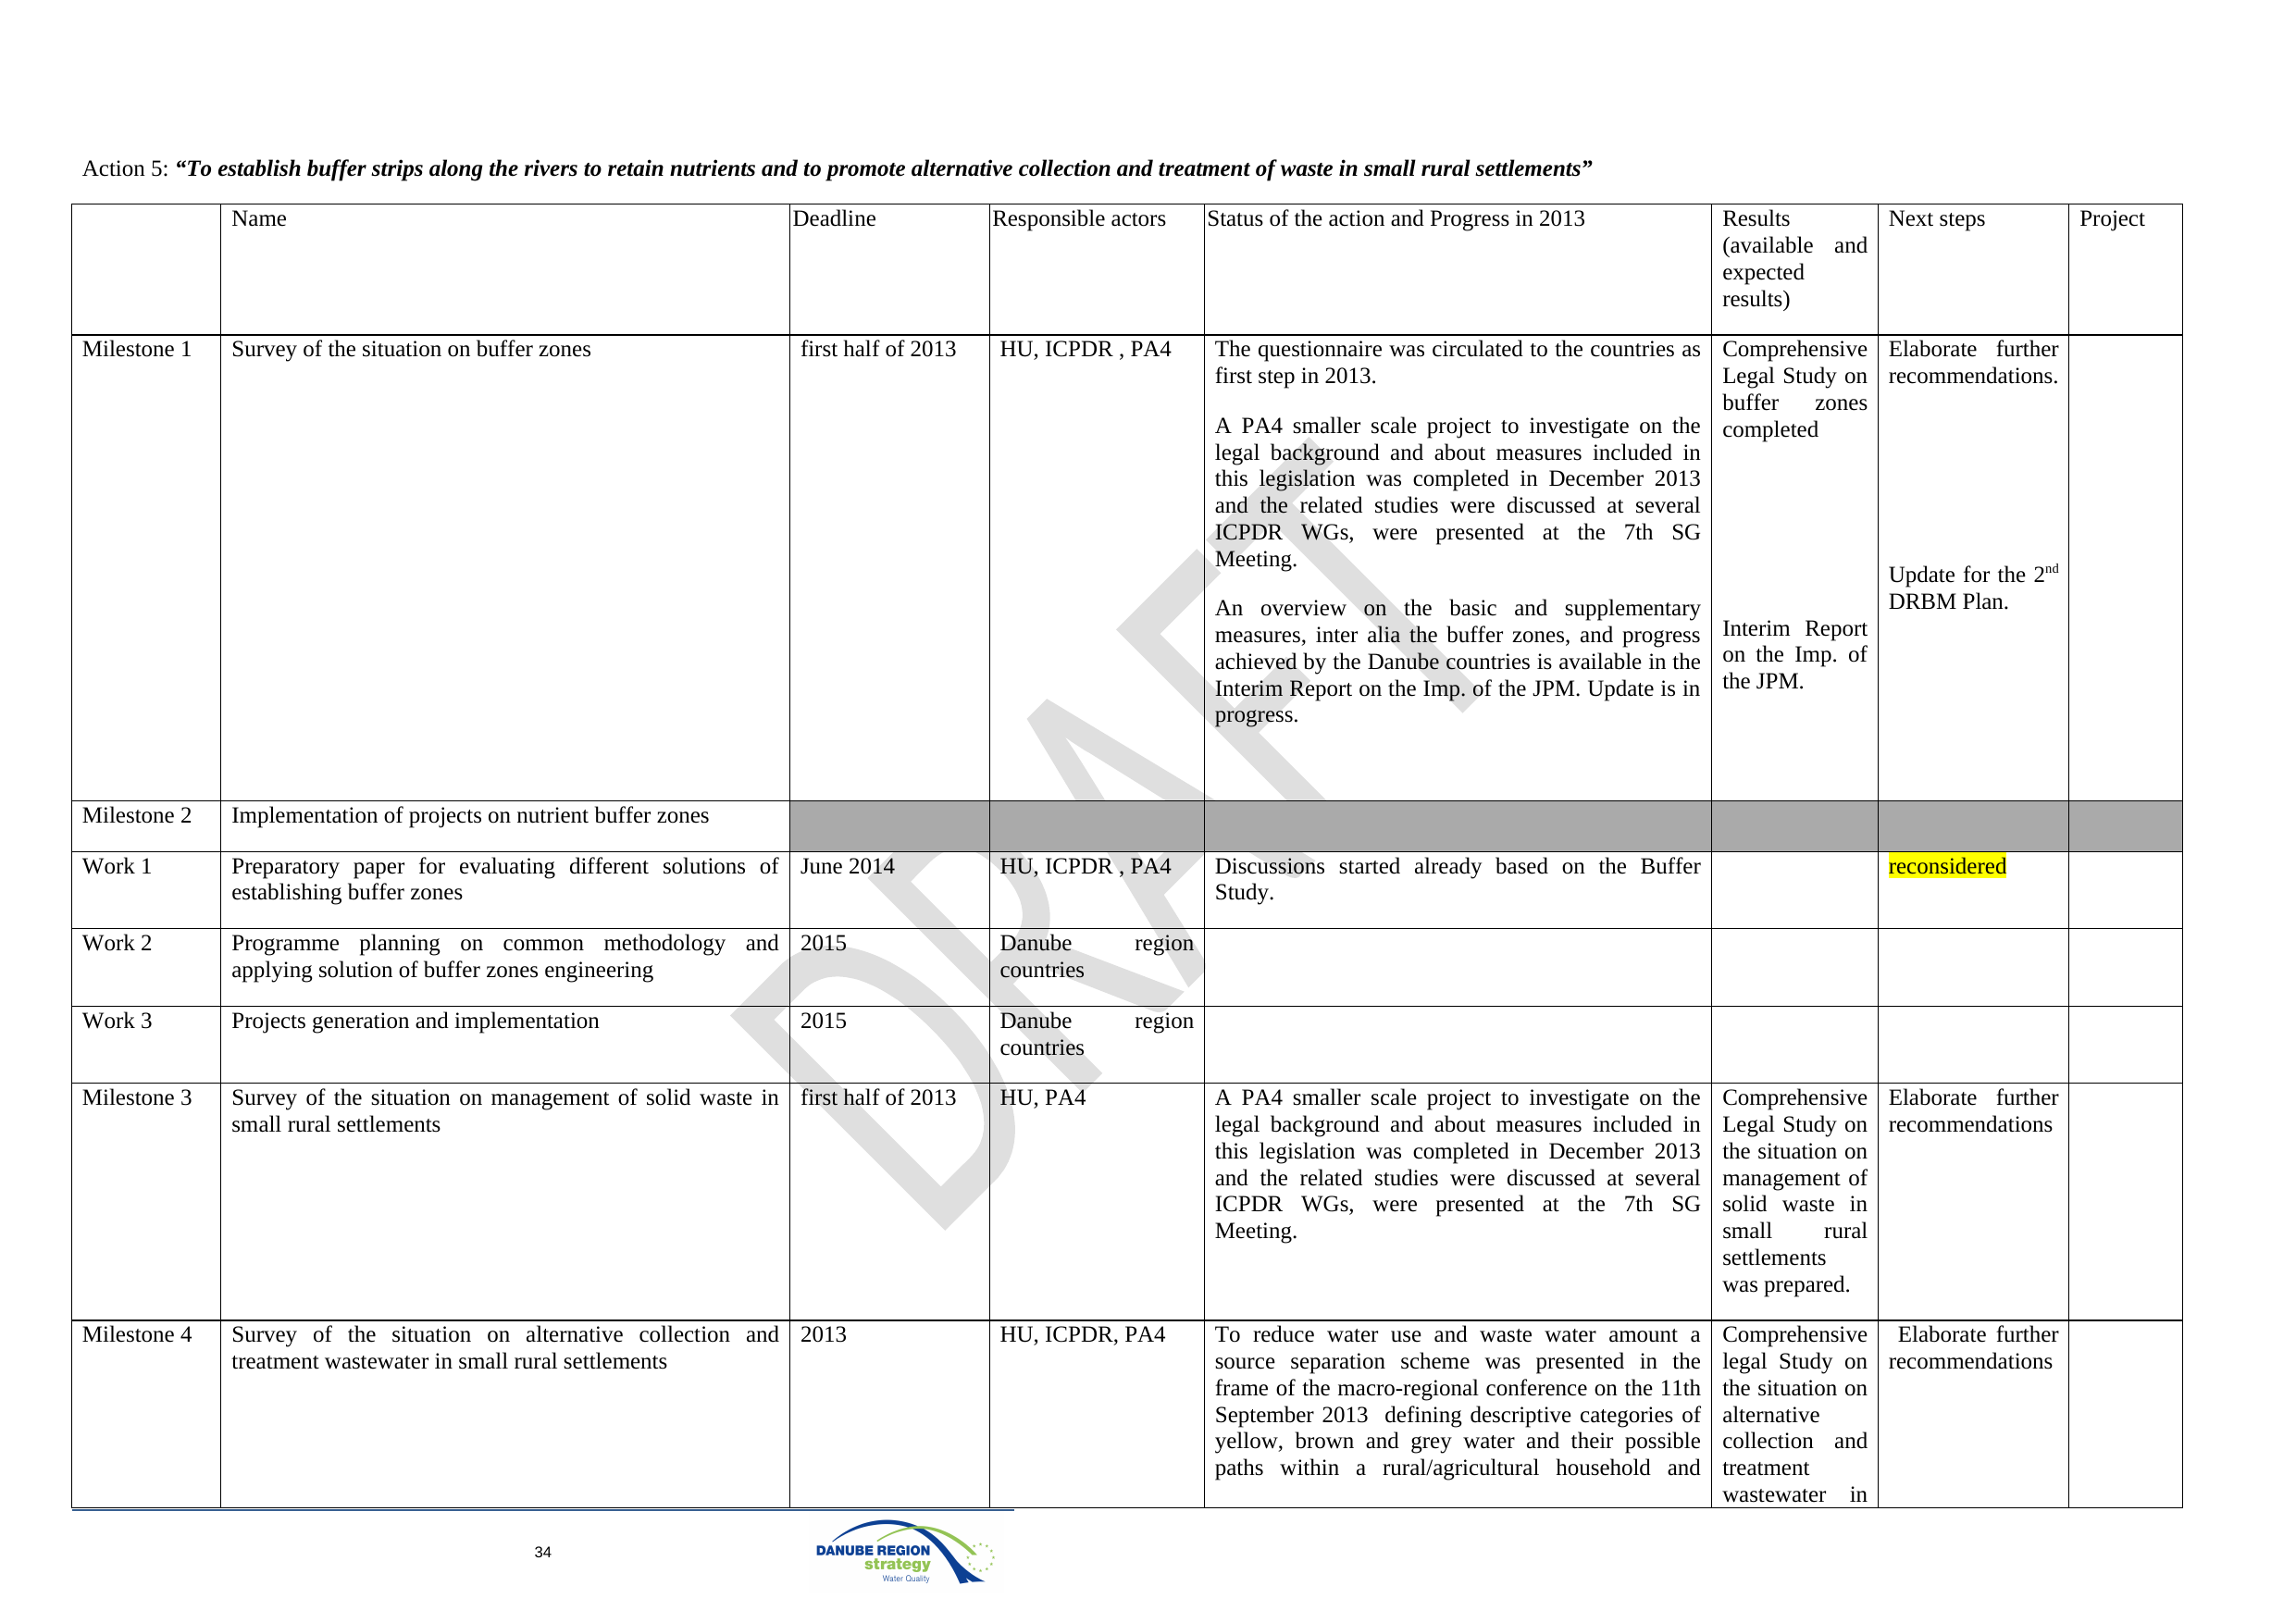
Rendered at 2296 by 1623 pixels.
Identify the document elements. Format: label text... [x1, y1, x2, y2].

table_cell reconsidered [1879, 852, 2068, 928]
table_cell [2069, 1007, 2182, 1083]
picture [808, 1511, 1004, 1593]
table_cell region countries [990, 929, 1204, 1006]
table_cell 2015 [790, 929, 989, 1006]
table_header Deadline [790, 204, 989, 334]
table_cell Survey of the situation on buffer zones [221, 336, 789, 800]
table_cell Elaborate further recommendations. Update for the 2nd DRBM Plan. [1879, 336, 2068, 800]
table_cell [1205, 1007, 1711, 1083]
table_cell Milestone 1 [72, 336, 220, 800]
table_cell HU, ICPDR , PA4 [990, 852, 1204, 928]
table_cell 2015 [790, 1007, 989, 1083]
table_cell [1712, 1321, 1878, 1507]
table_cell first half of 2013 [790, 336, 989, 800]
table_cell HU, ICPDR, PA4 [990, 1321, 1204, 1507]
table_cell [2069, 1321, 2182, 1507]
table_cell Work 2 [72, 929, 220, 1006]
table_cell [2069, 852, 2182, 928]
table_cell [1879, 929, 2068, 1006]
table_cell The questionnaire was circulated to the countries as first step in 2013. A PA4 smaller scale project to investigate on the legal background and about measures included in this legislation was completed in December 2013 and the related studies were discussed at several ICPDR WGs, were presented at the 7th SG Meeting. An overview on the basic and supplementary measures, inter alia the buffer zones, and progress achieved by the countries is available in the Interim Report on the Imp. of the JPM. Update is in progress. [1205, 336, 1711, 800]
table_cell Projects generation and implementation [221, 1007, 789, 1083]
text Action 5: “To establish buffer strips along the rivers to retain nutrients and to promote alternative collection and treatment of waste in small rural settlements” [82, 155, 2172, 180]
table_cell Milestone 2 [72, 801, 220, 851]
table_cell [1205, 929, 1711, 1006]
table_header Responsible actors [990, 204, 1204, 334]
table_cell June 2014 [790, 852, 989, 928]
table_cell [2069, 336, 2182, 800]
table_cell region countries [990, 1007, 1204, 1083]
table_cell Comprehensive Legal Study on buffer zones completed Interim Report on the Imp. of the JPM. [1712, 336, 1878, 800]
table_cell [2069, 801, 2182, 851]
table_header Results (available and expected results) [1712, 204, 1878, 334]
table_cell Elaborate further recommendations [1879, 1084, 2068, 1319]
table_cell Implementation of projects on nutrient buffer zones [221, 801, 789, 851]
table_header [72, 204, 220, 334]
table_cell [1712, 801, 1878, 851]
table_cell [1879, 801, 2068, 851]
table_cell Programme planning on common methodology and applying solution of buffer zones engineering [221, 929, 789, 1006]
table_cell [990, 801, 1204, 851]
table_header Next steps [1879, 204, 2068, 334]
table_cell A PA4 smaller scale project to investigate on the legal background and about measures included in this legislation was completed in December 2013 and the related studies were discussed at several ICPDR WGs, were presented at the 7th SG Meeting. [1205, 1084, 1711, 1319]
table_cell [1712, 929, 1878, 1006]
table_cell [1205, 801, 1711, 851]
table_cell [2069, 929, 2182, 1006]
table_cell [1205, 1321, 1711, 1507]
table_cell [221, 1321, 789, 1507]
table_cell 2013 [790, 1321, 989, 1507]
table_header Project [2069, 204, 2182, 334]
table_cell HU, ICPDR , PA4 [990, 336, 1204, 800]
table_header Name [221, 204, 789, 334]
table_cell Work 3 [72, 1007, 220, 1083]
table_cell [1879, 1007, 2068, 1083]
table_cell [1879, 1321, 2068, 1507]
table_cell Discussions started already based on the Buffer Study. [1205, 852, 1711, 928]
table_header Status of the action and Progress in 2013 [1205, 204, 1711, 334]
table_cell HU, PA4 [990, 1084, 1204, 1319]
table_cell [1712, 852, 1878, 928]
table_cell Work 1 [72, 852, 220, 928]
table_cell Survey of the situation on management of solid waste in small rural settlements [221, 1084, 789, 1319]
table_cell [2069, 1084, 2182, 1319]
table_cell [790, 801, 989, 851]
table_cell [1712, 1007, 1878, 1083]
table_cell Preparatory paper for evaluating different solutions of establishing buffer zones [221, 852, 789, 928]
table_cell Milestone 4 [72, 1321, 220, 1507]
table_cell Milestone 3 [72, 1084, 220, 1319]
table_cell first half of 2013 [790, 1084, 989, 1319]
table_cell Comprehensive Legal Study on the situation on management of solid waste in small rural settlements was prepared. [1712, 1084, 1878, 1319]
